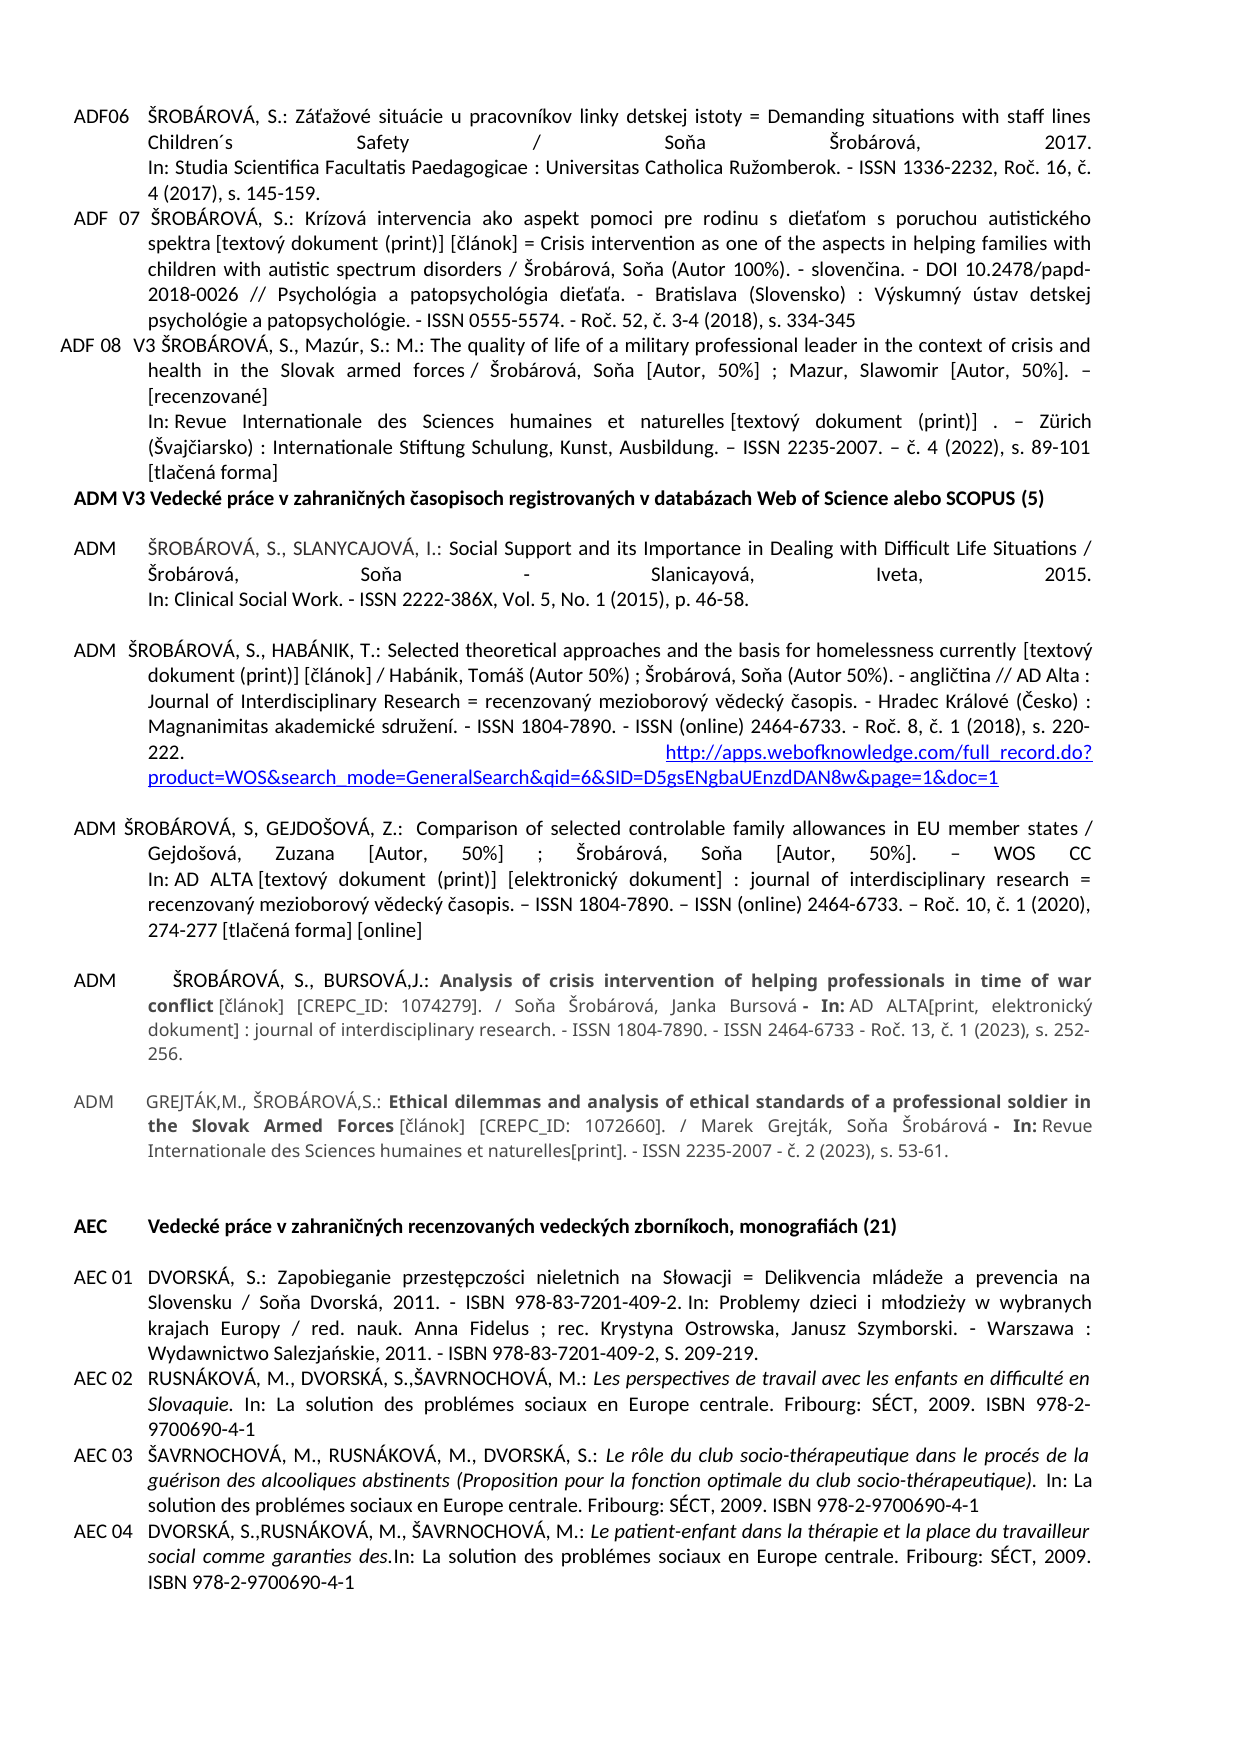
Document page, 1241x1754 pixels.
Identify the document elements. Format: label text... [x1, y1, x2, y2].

text AEC 03 ŠAVRNOCHOVÁ, M., RUSNÁKOVÁ, M., DVORSKÁ, S.: Le rôle du club socio-thérapeutique dans le procés de la guérison des alcooliques abstinents (Proposition pour la fonction optimale du club socio-thérapeutique). In: La solution des problémes sociaux en Europe centrale. Fribourg: SÉCT, 2009. ISBN 978-2-9700690-4-1 [74, 1442, 1093, 1518]
text ADM ŠROBÁROVÁ, S., BURSOVÁ,J.: Analysis of crisis intervention of helping professionals in time of war conflict [článok] [CREPC_ID: 1074279]. / Soňa Šrobárová, Janka Bursová - In: AD ALTA[print, elektronický dokument] : journal of interdisciplinary research. - ISSN 1804-7890. - ISSN 2464-6733 - Roč. 13, č. 1 (2023), s. 252-256. [74, 968, 1093, 1066]
text ADM ŠROBÁROVÁ, S., HABÁNIK, T.: Selected theoretical approaches and the basis for homelessness currently [textový dokument (print)] [článok] / Habánik, Tomáš (Autor 50%) ; Šrobárová, Soňa (Autor 50%). - angličtina // AD Alta : Journal of Interdisciplinary Research = recenzovaný mezioborový vědecký časopis. - Hradec Králové (Česko) : Magnanimitas akademické sdružení. - ISSN 1804-7890. - ISSN (online) 2464-6733. - Roč. 8, č. 1 (2018), s. 220-222. http://apps.webofknowledge.com/full_record.do?product=WOS&search_mode=GeneralSearch&qid=6&SID=D5gsENgbaUEnzdDAN8w&page=1&doc=1 [74, 637, 1093, 790]
text AEC 02 RUSNÁKOVÁ, M., DVORSKÁ, S.,ŠAVRNOCHOVÁ, M.: Les perspectives de travail avec les enfants en difficulté en Slovaquie. In: La solution des problémes sociaux en Europe centrale. Fribourg: SÉCT, 2009. ISBN 978-2-9700690-4-1 [74, 1366, 1093, 1442]
text ADF 08 V3 ŠROBÁROVÁ, S., Mazúr, S.: M.: The quality of life of a military professional leader in the context of crisis and health in the Slovak armed forces / Šrobárová, Soňa [Autor, 50%] ; Mazur, Slawomir [Autor, 50%]. – [recenzované] In: Revue Internationale des Sciences humaines et naturelles [textový dokument (print)] . – Zürich (Švajčiarsko) : Internationale Stiftung Schulung, Kunst, Ausbildung. – ISSN 2235-2007. – č. 4 (2022), s. 89-101 [tlačená forma] [60, 332, 1093, 485]
subtitle ADM V3 Vedecké práce v zahraničných časopisoch registrovaných v databázach Web of Science alebo SCOPUS (5) [74, 485, 1093, 510]
text AEC 01 DVORSKÁ, S.: Zapobieganie przestępczości nieletnich na Słowacji = Delikvencia mládeže a prevencia na Slovensku / Soňa Dvorská, 2011. - ISBN 978-83-7201-409-2. In: Problemy dzieci i młodzieży w wybranych krajach Europy / red. nauk. Anna Fidelus ; rec. Krystyna Ostrowska, Janusz Szymborski. - Warszawa : Wydawnictwo Salezjańskie, 2011. - ISBN 978-83-7201-409-2, S. 209-219. [74, 1264, 1093, 1366]
text ADM GREJTÁK,M., ŠROBÁROVÁ,S.: Ethical dilemmas and analysis of ethical standards of a professional soldier in the Slovak Armed Forces [článok] [CREPC_ID: 1072660]. / Marek Grejták, Soňa Šrobárová - In: Revue Internationale des Sciences humaines et naturelles[print]. - ISSN 2235-2007 - č. 2 (2023), s. 53-61. [74, 1090, 1093, 1162]
text ADF06 ŠROBÁROVÁ, S.: Záťažové situácie u pracovníkov linky detskej istoty = Demanding situations with staff lines Children´s Safety / Soňa Šrobárová, 2017. In: Studia Scientifica Facultatis Paedagogicae : Universitas Catholica Ružomberok. - ISSN 1336-2232, Roč. 16, č. 4 (2017), s. 145-159. [74, 103, 1093, 205]
text AEC 04 DVORSKÁ, S.,RUSNÁKOVÁ, M., ŠAVRNOCHOVÁ, M.: Le patient-enfant dans la thérapie et la place du travailleur social comme garanties des.In: La solution des problémes sociaux en Europe centrale. Fribourg: SÉCT, 2009. ISBN 978-2-9700690-4-1 [74, 1518, 1093, 1594]
text ADM ŠROBÁROVÁ, S., SLANYCAJOVÁ, I.: Social Support and its Importance in Dealing with Difficult Life Situations / Šrobárová, Soňa - Slanicayová, Iveta, 2015. In: Clinical Social Work. - ISSN 2222-386X, Vol. 5, No. 1 (2015), p. 46-58. [74, 536, 1093, 612]
text ADM ŠROBÁROVÁ, S, GEJDOŠOVÁ, Z.: Comparison of selected controlable family allowances in EU member states / Gejdošová, Zuzana [Autor, 50%] ; Šrobárová, Soňa [Autor, 50%]. – WOS CC In: AD ALTA [textový dokument (print)] [elektronický dokument] : journal of interdisciplinary research = recenzovaný mezioborový vědecký časopis. – ISSN 1804-7890. – ISSN (online) 2464-6733. – Roč. 10, č. 1 (2020), 274-277 [tlačená forma] [online] [74, 815, 1093, 942]
text ADF 07 ŠROBÁROVÁ, S.: Krízová intervencia ako aspekt pomoci pre rodinu s dieťaťom s poruchou autistického spektra [textový dokument (print)] [článok] = Crisis intervention as one of the aspects in helping families with children with autistic spectrum disorders / Šrobárová, Soňa (Autor 100%). - slovenčina. - DOI 10.2478/papd-2018-0026 // Psychológia a patopsychológia dieťaťa. - Bratislava (Slovensko) : Výskumný ústav detskej psychológie a patopsychológie. - ISSN 0555-5574. - Roč. 52, č. 3-4 (2018), s. 334-345 [74, 205, 1093, 332]
subtitle AEC Vedecké práce v zahraničných recenzovaných vedeckých zborníkoch, monografiách (21) [74, 1213, 1093, 1238]
